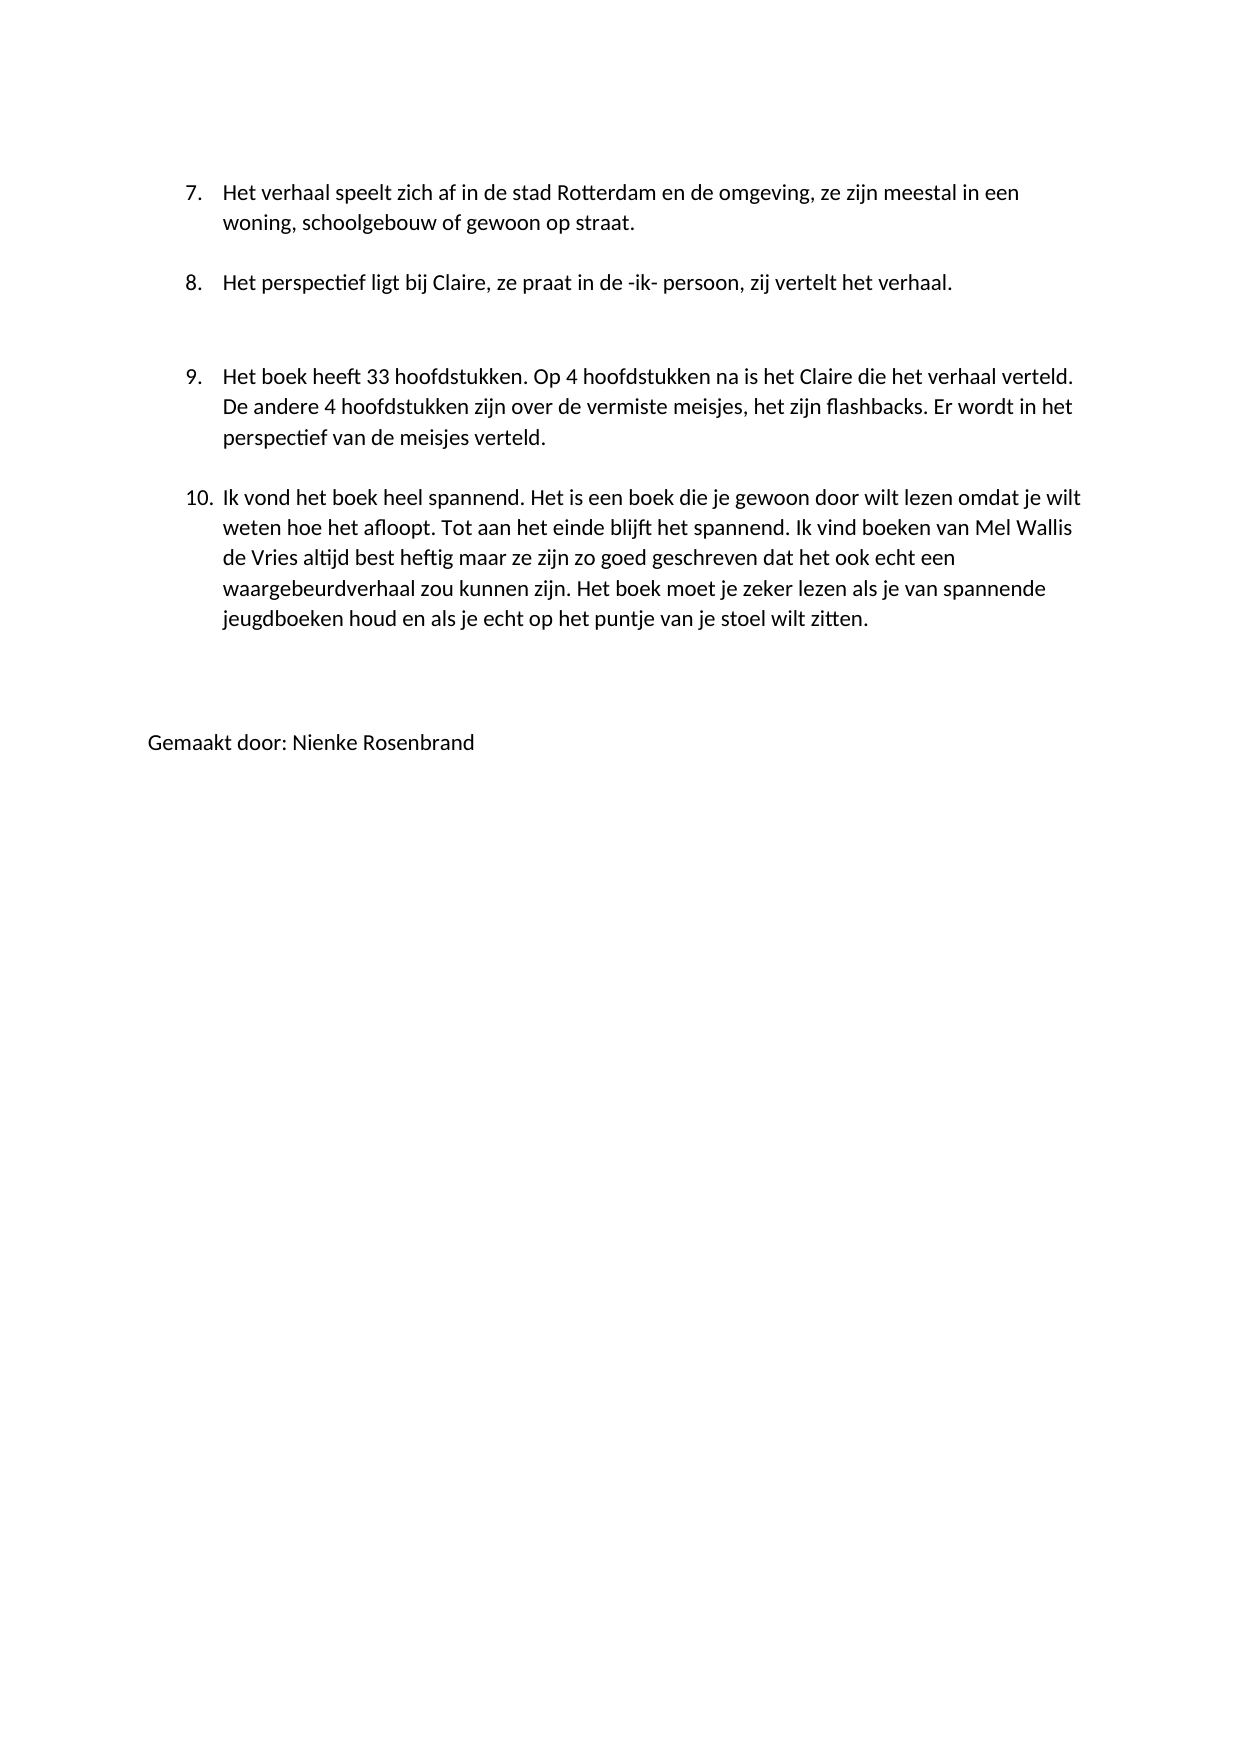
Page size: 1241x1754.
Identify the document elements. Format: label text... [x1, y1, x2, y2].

list Het perspectief ligt bij Claire, ze praat in de -ik- persoon, zij vertelt het verhaal. [185, 268, 1093, 296]
text Gemaakt door: Nienke Rosenbrand [148, 728, 1093, 756]
list Ik vond het boek heel spannend. Het is een boek die je gewoon door wilt lezen omdat je wilt weten hoe het afloopt. Tot aan het einde blijft het spannend. Ik vind boeken van Mel Wallis de Vries altijd best heftig maar ze zijn zo goed geschreven dat het ook echt een waargebeurdverhaal zou kunnen zijn. Het boek moet je zeker lezen als je van spannende jeugdboeken houd en als je echt op het puntje van je stoel wilt zitten. [185, 483, 1093, 632]
list Het boek heeft 33 hoofdstukken. Op 4 hoofdstukken na is het Claire die het verhaal verteld. De andere 4 hoofdstukken zijn over de vermiste meisjes, het zijn flashbacks. Er wordt in het perspectief van de meisjes verteld. [185, 362, 1093, 451]
list Het verhaal speelt zich af in de stad Rotterdam en de omgeving, ze zijn meestal in een woning, schoolgebouw of gewoon op straat. [185, 178, 1093, 236]
